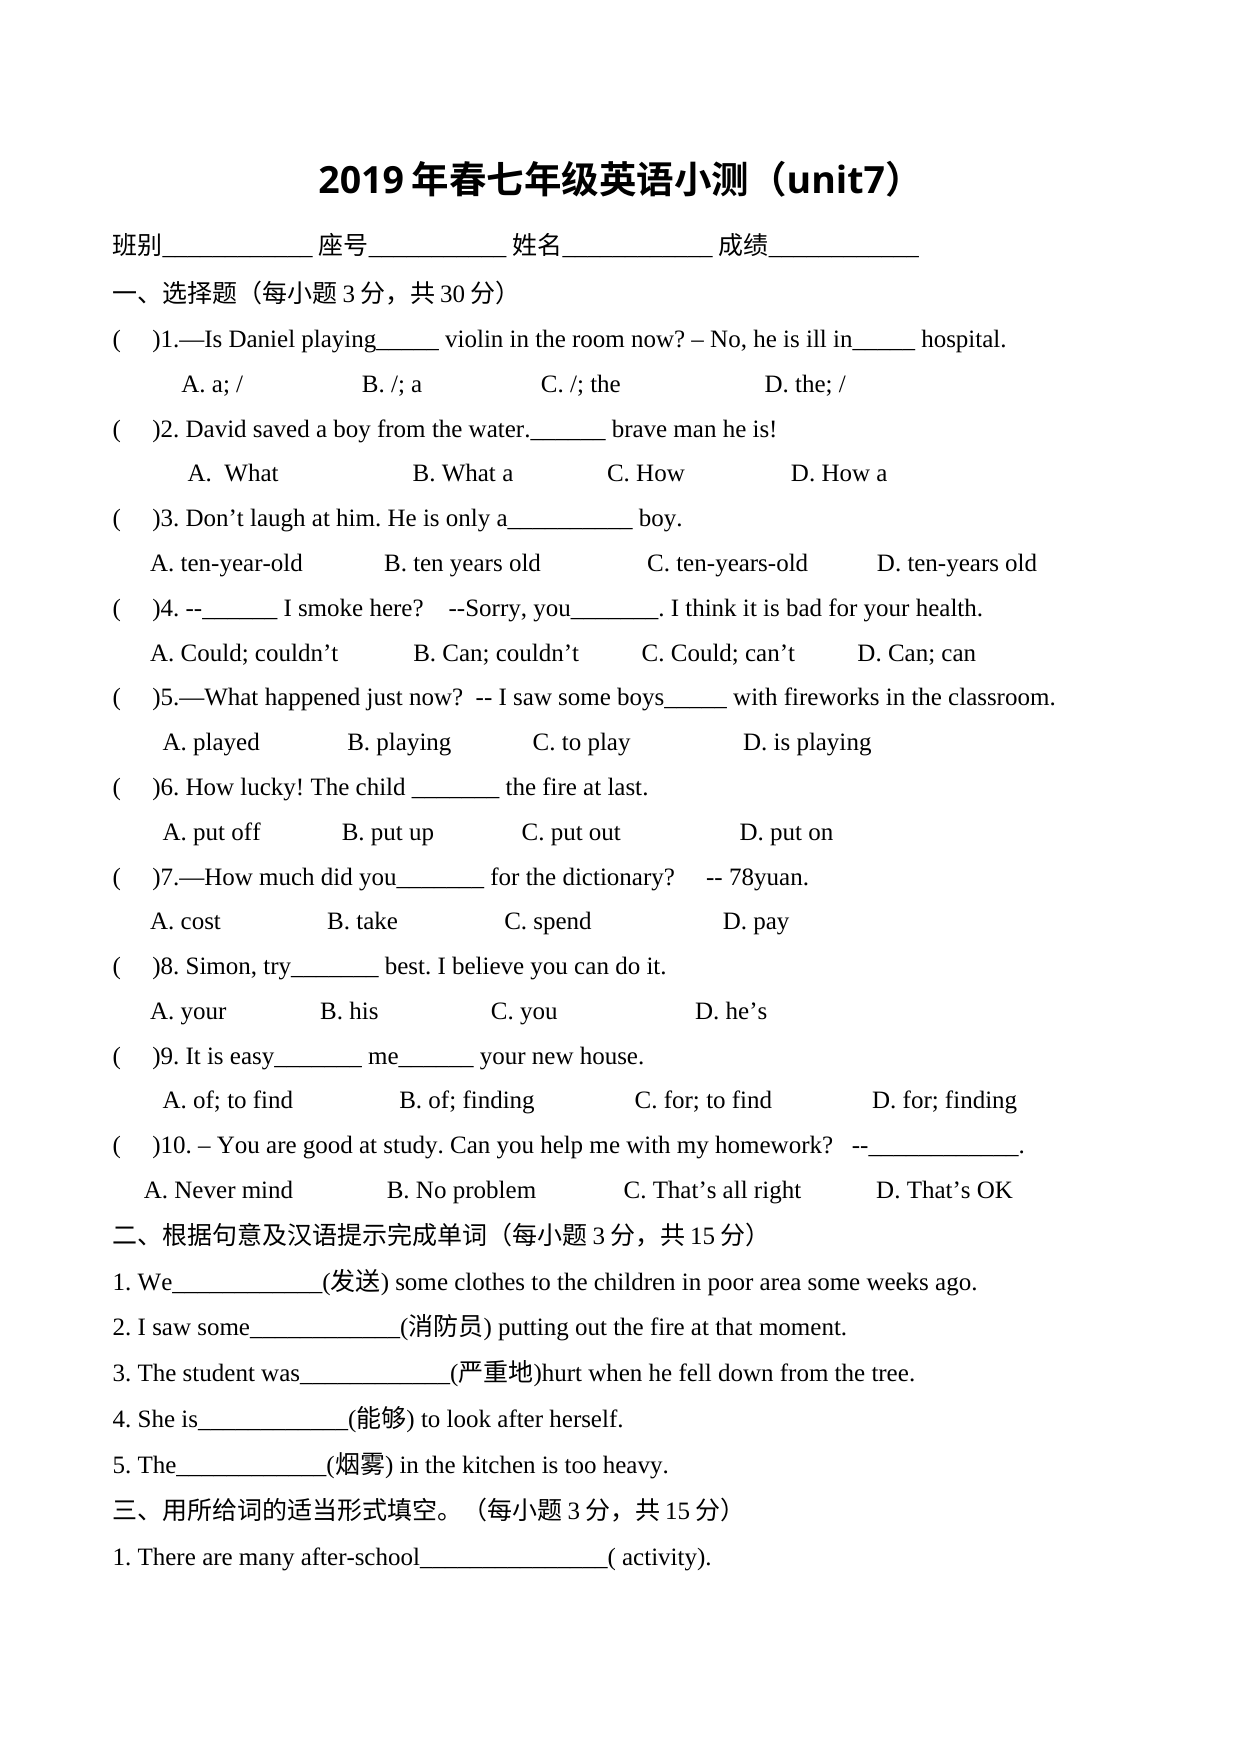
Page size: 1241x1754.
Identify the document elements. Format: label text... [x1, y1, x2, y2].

text A. What B. What a C. How D. How a [112, 463, 1128, 487]
text A. ten-year-old B. ten years old C. ten-years-old D. ten-years old [112, 552, 1128, 576]
text A. Never mind B. No problem C. That’s all right D. That’s OK [112, 1179, 1128, 1203]
text 班别____________ 座号___________ 姓名____________ 成绩____________ [112, 225, 1128, 262]
text 1. There are many after-school_______________( activity). [112, 1545, 1128, 1570]
text 2019年春七年级英语小测（unit7） [112, 150, 1128, 204]
text ( )9. It is easy_______ me______ your new house. [112, 1045, 1128, 1069]
text ( )5.—What happened just now? -- I saw some boys_____ with fireworks in the classroom. [112, 687, 1128, 711]
text A. Could; couldn’t B. Can; couldn’t C. Could; can’t D. Can; can [112, 642, 1128, 666]
text ( )8. Simon, try_______ best. I believe you can do it. [112, 955, 1128, 979]
text ( )10. – You are good at study. Can you help me with my homework? --____________. [112, 1134, 1128, 1158]
text 2. I saw some____________(消防员) putting out the fire at that moment. [112, 1316, 1128, 1341]
text ( )4. --______ I smoke here? --Sorry, you_______. I think it is bad for your health. [112, 597, 1128, 621]
text 一、选择题（每小题3分，共30分） [112, 282, 1128, 307]
text A. put off B. put up C. put out D. put on [112, 821, 1128, 845]
text 3. The student was____________(严重地)hurt when he fell down from the tree. [112, 1362, 1128, 1387]
text 1. We____________(发送) some clothes to the children in poor area some weeks ago. [112, 1270, 1128, 1295]
text A. of; to find B. of; finding C. for; to find D. for; finding [112, 1090, 1128, 1114]
text A. your B. his C. you D. he’s [112, 1000, 1128, 1024]
text 三、用所给词的适当形式填空。（每小题3分，共15分） [112, 1499, 1128, 1524]
text ( )1.—Is Daniel playing_____ violin in the room now? – No, he is ill in_____ hospital. [112, 328, 1128, 352]
text A. a; / B. /; a C. /; the D. the; / [112, 373, 1128, 397]
text 5. The____________(烟雾) in the kitchen is too heavy. [112, 1453, 1128, 1478]
text ( )3. Don’t laugh at him. He is only a__________ boy. [112, 507, 1128, 531]
text A. cost B. take C. spend D. pay [112, 911, 1128, 934]
text 4. She is____________(能够) to look after herself. [112, 1407, 1128, 1432]
text A. played B. playing C. to play D. is playing [112, 731, 1128, 755]
text ( )7.—How much did you_______ for the dictionary? -- 78yuan. [112, 866, 1128, 890]
text ( )2. David saved a boy from the water.______ brave man he is! [112, 418, 1128, 442]
text ( )6. How lucky! The child _______ the fire at last. [112, 776, 1128, 800]
text 二、根据句意及汉语提示完成单词（每小题3分，共15分） [112, 1224, 1128, 1249]
